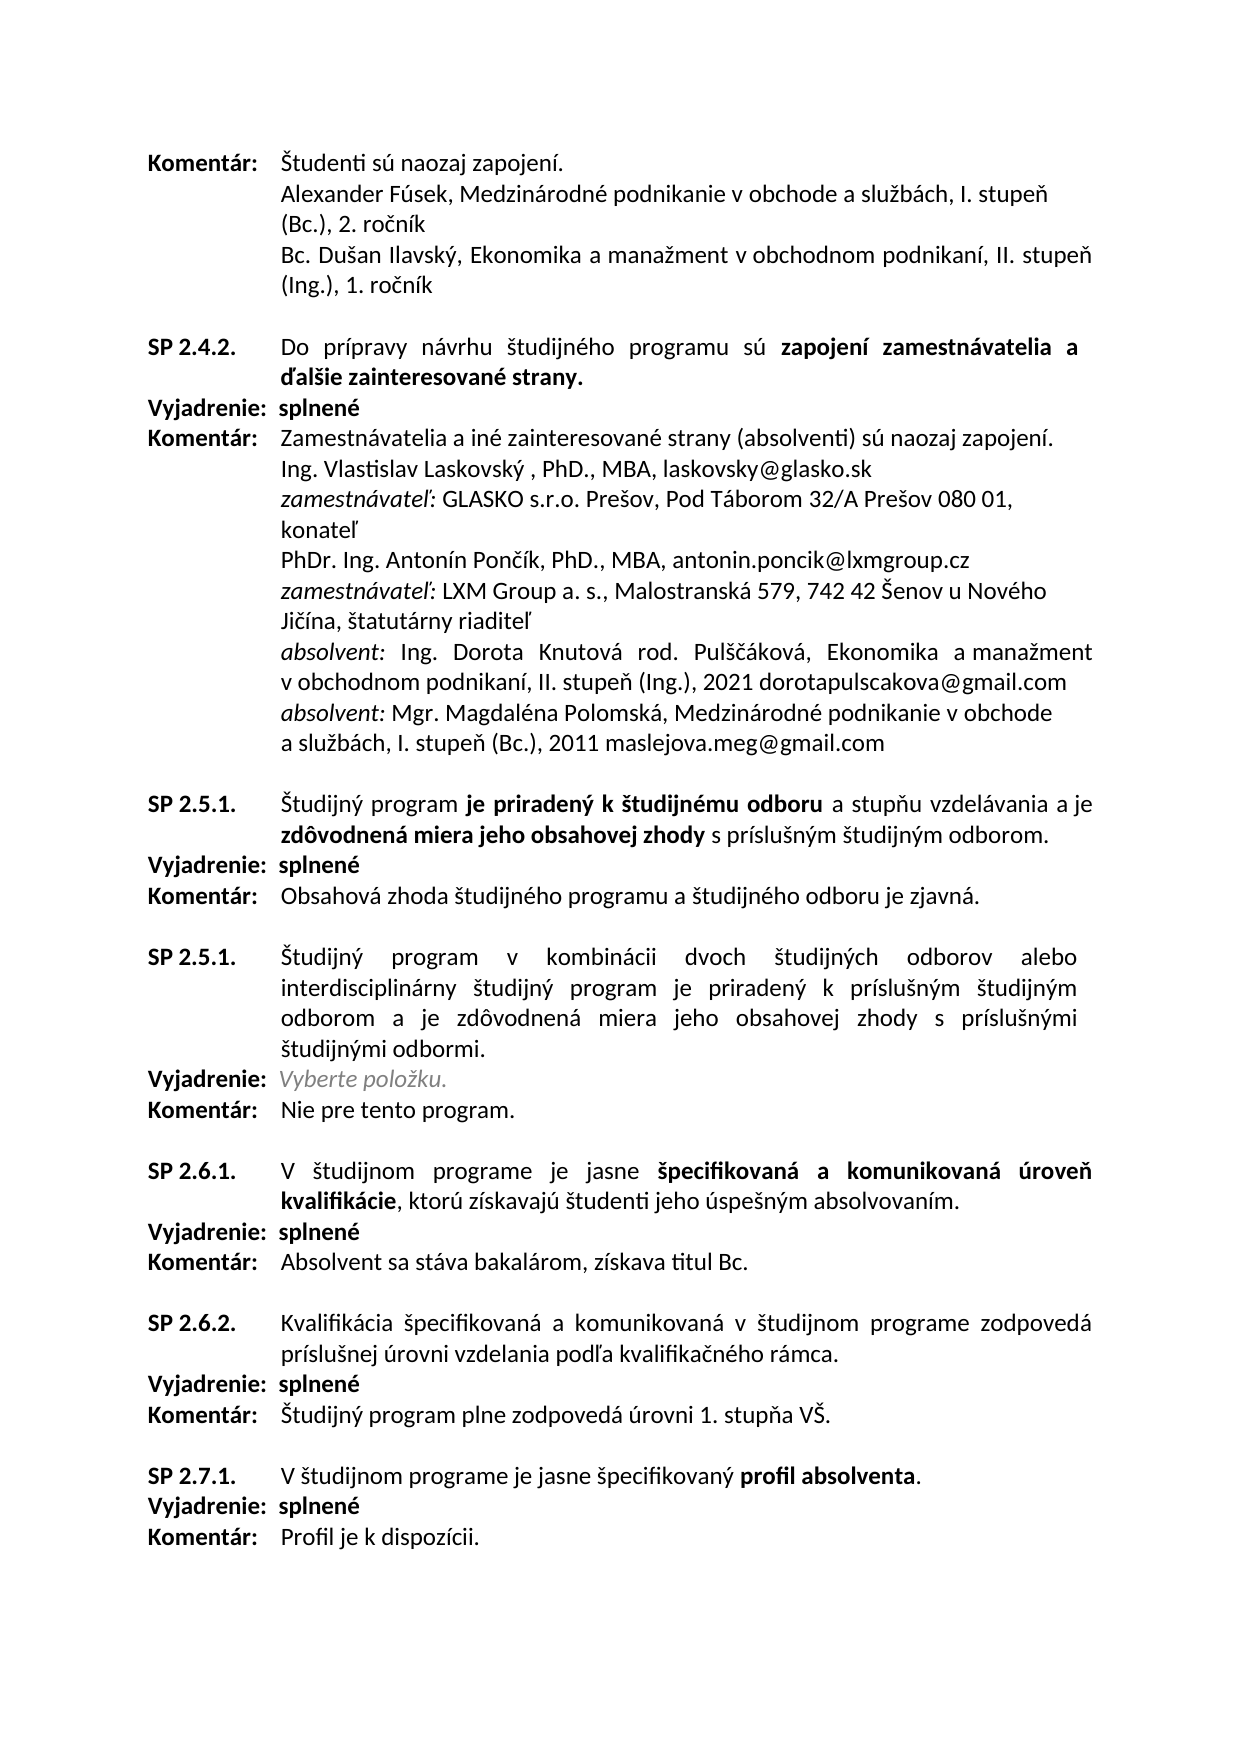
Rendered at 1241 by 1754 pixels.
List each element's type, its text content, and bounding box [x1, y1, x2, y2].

text Komentár: Zamestnávatelia a iné zainteresované strany (absolventi) sú naozaj zapojení. [148, 422, 1078, 453]
text absolvent: Ing. Dorota Knutová rod. Pulščáková, Ekonomika a manažment v obchodnom podnikaní, II. stupeň (Ing.), 2021 dorotapulscakova@gmail.com [281, 636, 1093, 697]
text Komentár: Absolvent sa stáva bakalárom, získava titul Bc. [148, 1246, 1078, 1277]
text PhDr. Ing. Antonín Pončík, PhD., MBA, antonin.poncik@lxmgroup.cz [281, 544, 1093, 575]
text SP 2.6.1. V študijnom programe je jasne špecifikovaná a komunikovaná úroveň kvalifikácie, ktorú získavajú študenti jeho úspešným absolvovaním. [148, 1155, 1093, 1216]
text Vyjadrenie: [148, 1368, 1078, 1399]
text Vyjadrenie: [148, 1216, 1078, 1246]
text Komentár: Nie pre tento program. [148, 1094, 1078, 1124]
text SP 2.6.2. Kvalifikácia špecifikovaná a komunikovaná v študijnom programe zodpovedá príslušnej úrovni vzdelania podľa kvalifikačného rámca. [148, 1307, 1093, 1368]
text SP 2.4.2. Do prípravy návrhu študijného programu sú zapojení zamestnávatelia a ďalšie zainteresované strany. [148, 331, 1079, 392]
text Komentár: Obsahová zhoda študijného programu a študijného odboru je zjavná. [148, 880, 1078, 911]
text Komentár: Študenti sú naozaj zapojení. [148, 148, 1093, 178]
list zamestnávateľ: GLASKO s.r.o. Prešov, Pod Táborom 32/A Prešov 080 01, konateľ [281, 483, 1093, 544]
list Bc. Dušan Ilavský, Ekonomika a manažment v obchodnom podnikaní, II. stupeň (Ing.), 1. ročník [281, 239, 1093, 300]
text zamestnávateľ: LXM Group a. s., Malostranská 579, 742 42 Šenov u Nového Jičína, štatutárny riaditeľ [281, 575, 1093, 636]
text Ing. Vlastislav Laskovský , PhD., MBA, laskovsky@glasko.sk [281, 453, 1093, 483]
list Alexander Fúsek, Medzinárodné podnikanie v obchode a službách, I. stupeň (Bc.), 2. ročník [281, 178, 1093, 239]
text SP 2.7.1. V študijnom programe je jasne špecifikovaný profil absolventa. [148, 1460, 1093, 1491]
text Vyjadrenie: [148, 392, 1078, 422]
text Vyjadrenie: [148, 1063, 1078, 1094]
text Vyjadrenie: [148, 1491, 1078, 1521]
text Vyjadrenie: [148, 849, 1078, 880]
text absolvent: Mgr. Magdaléna Polomská, Medzinárodné podnikanie v obchode a službách, I. stupeň (Bc.), 2011 maslejova.meg@gmail.com [281, 697, 1093, 758]
text SP 2.5.1. Študijný program je priradený k študijnému odboru a stupňu vzdelávania a je zdôvodnená miera jeho obsahovej zhody s príslušným študijným odborom. [148, 788, 1093, 849]
text SP 2.5.1. Študijný program v kombinácii dvoch študijných odborov alebo interdisciplinárny študijný program je priradený k príslušným študijným odborom a je zdôvodnená miera jeho obsahovej zhody s príslušnými študijnými odbormi. [148, 941, 1078, 1063]
text Komentár: Študijný program plne zodpovedá úrovni 1. stupňa VŠ. [148, 1399, 1078, 1429]
text Komentár: Profil je k dispozícii. [148, 1521, 1078, 1552]
